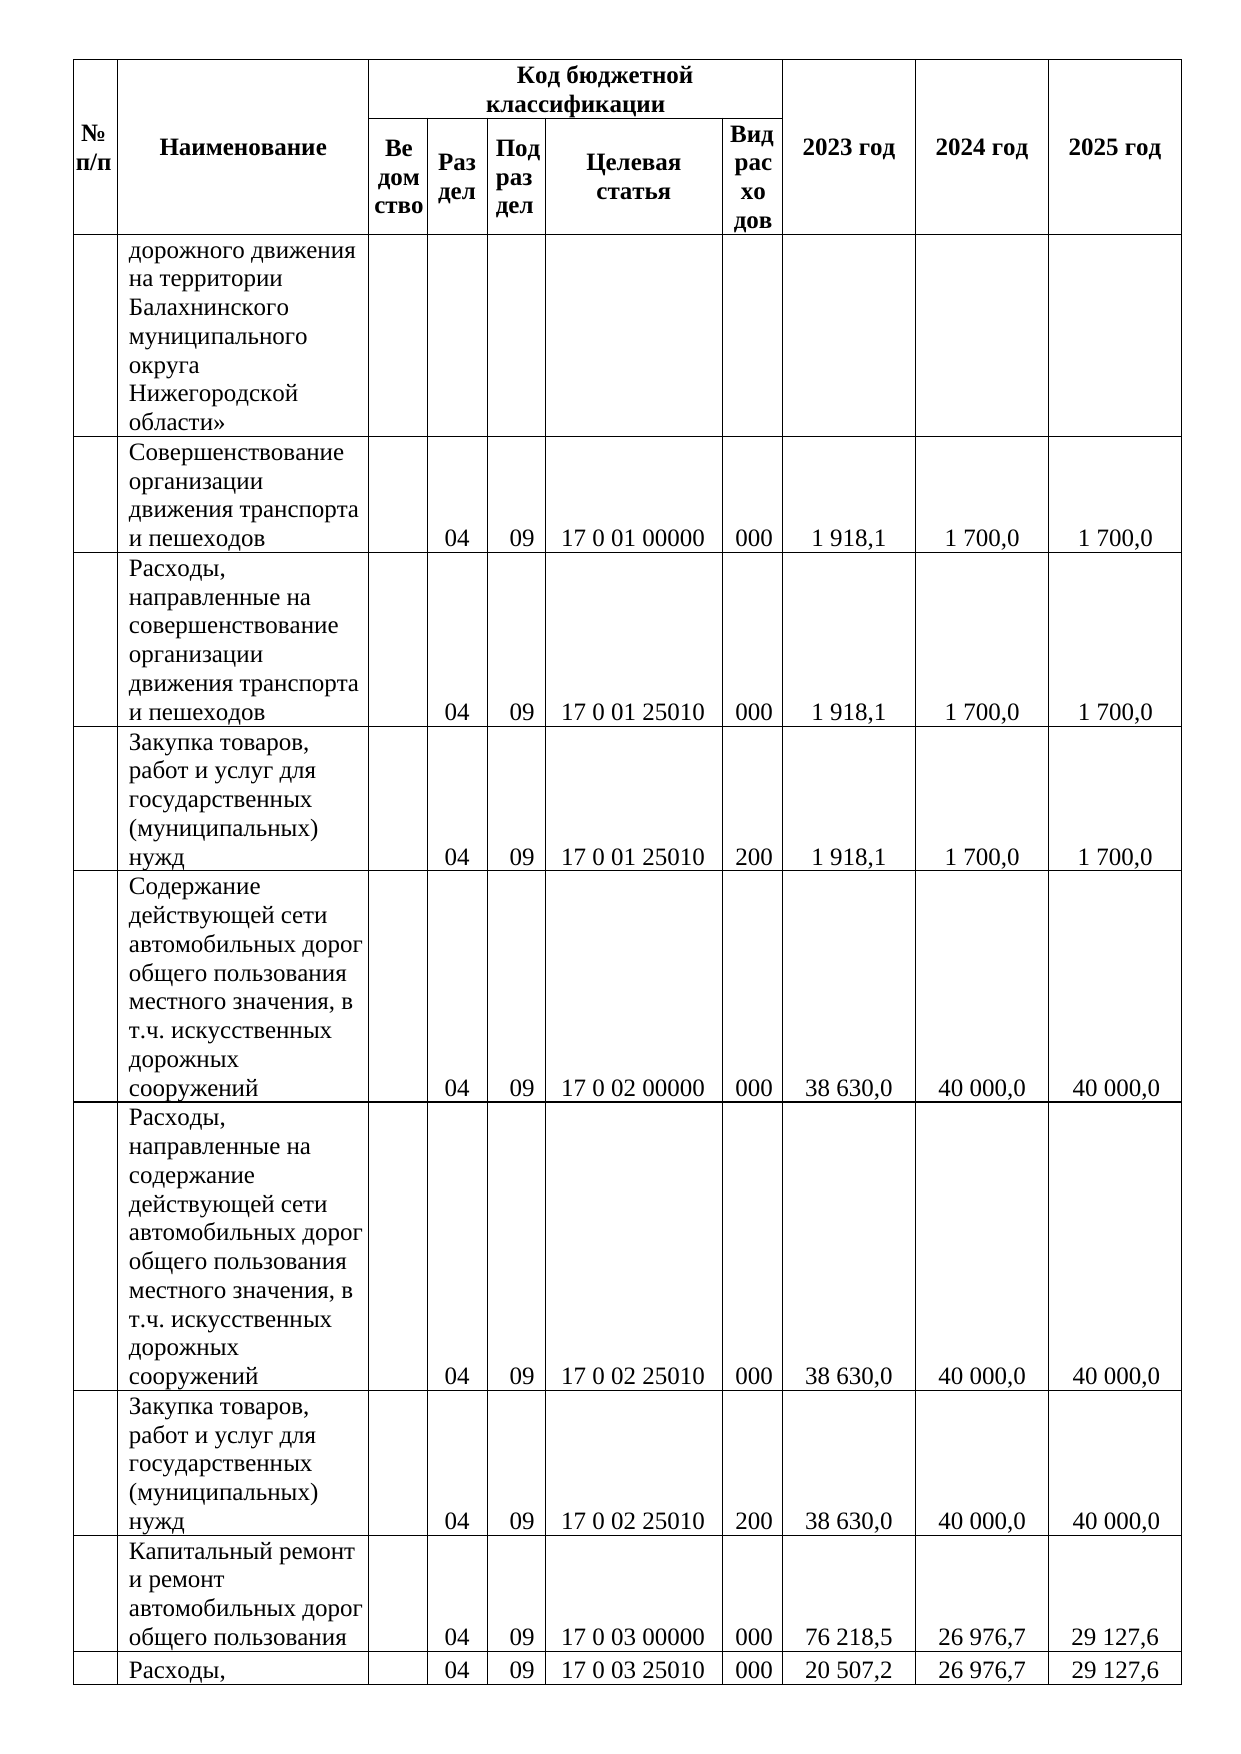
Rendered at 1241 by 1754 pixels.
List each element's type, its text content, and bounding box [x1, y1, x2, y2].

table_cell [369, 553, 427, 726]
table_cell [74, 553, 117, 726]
table_header Код бюджетной классификации [369, 60, 782, 118]
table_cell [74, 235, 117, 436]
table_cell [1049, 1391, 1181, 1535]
table_header Наименование [118, 60, 368, 234]
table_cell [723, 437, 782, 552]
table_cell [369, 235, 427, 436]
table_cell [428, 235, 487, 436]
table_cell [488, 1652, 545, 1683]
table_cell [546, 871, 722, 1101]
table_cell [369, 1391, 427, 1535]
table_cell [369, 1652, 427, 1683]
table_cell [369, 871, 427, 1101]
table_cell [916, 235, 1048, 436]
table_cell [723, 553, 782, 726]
table_header 2024 год [916, 60, 1048, 234]
table_header 2023 год [783, 60, 915, 234]
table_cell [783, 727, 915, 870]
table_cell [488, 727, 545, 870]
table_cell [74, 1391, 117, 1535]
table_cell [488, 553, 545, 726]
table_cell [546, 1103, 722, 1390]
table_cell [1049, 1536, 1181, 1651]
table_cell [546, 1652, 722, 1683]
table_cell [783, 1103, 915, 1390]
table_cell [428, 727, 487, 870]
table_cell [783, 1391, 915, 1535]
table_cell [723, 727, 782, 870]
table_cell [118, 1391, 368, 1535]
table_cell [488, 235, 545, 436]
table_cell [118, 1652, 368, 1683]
table_cell Под раз дел [488, 119, 545, 234]
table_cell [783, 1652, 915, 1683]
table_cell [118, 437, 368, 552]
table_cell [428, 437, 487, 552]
table_header № п/п [74, 60, 117, 234]
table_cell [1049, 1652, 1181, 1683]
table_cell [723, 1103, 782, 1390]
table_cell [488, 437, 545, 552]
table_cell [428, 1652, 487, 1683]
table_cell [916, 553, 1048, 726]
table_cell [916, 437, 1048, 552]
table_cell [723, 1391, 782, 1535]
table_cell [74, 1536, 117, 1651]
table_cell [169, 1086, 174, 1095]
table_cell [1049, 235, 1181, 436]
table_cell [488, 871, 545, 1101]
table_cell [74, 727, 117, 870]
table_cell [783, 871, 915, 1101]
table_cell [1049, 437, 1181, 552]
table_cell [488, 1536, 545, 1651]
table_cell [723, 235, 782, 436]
table_cell Вид рас хо дов [723, 119, 782, 234]
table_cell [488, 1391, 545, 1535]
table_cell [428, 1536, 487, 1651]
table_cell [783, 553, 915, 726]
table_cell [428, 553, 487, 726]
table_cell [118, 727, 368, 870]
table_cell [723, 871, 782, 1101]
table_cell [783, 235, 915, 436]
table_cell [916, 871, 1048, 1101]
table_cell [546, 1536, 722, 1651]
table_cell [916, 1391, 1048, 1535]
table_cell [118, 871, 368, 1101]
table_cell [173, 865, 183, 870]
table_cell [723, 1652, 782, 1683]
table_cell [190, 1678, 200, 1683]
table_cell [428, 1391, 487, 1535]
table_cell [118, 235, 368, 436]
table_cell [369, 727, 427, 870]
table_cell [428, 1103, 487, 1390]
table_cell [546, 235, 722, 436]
table_header 2025 год [1049, 60, 1181, 234]
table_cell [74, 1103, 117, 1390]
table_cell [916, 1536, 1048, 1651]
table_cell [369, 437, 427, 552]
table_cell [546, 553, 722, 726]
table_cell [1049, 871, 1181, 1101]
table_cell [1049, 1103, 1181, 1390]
table_cell Целевая статья [546, 119, 722, 234]
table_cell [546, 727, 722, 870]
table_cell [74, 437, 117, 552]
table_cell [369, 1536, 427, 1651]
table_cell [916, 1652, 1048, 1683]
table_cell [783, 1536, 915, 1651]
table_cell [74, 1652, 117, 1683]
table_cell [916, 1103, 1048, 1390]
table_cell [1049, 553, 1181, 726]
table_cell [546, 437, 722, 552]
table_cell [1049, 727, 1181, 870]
table_cell Ве дом ство [369, 119, 427, 234]
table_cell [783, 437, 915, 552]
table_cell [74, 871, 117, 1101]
table_cell Раз дел [428, 119, 487, 234]
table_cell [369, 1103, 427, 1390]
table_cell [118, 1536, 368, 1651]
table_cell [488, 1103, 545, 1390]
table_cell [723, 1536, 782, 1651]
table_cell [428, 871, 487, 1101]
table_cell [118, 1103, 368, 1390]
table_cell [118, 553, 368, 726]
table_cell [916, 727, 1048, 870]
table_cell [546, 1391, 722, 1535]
